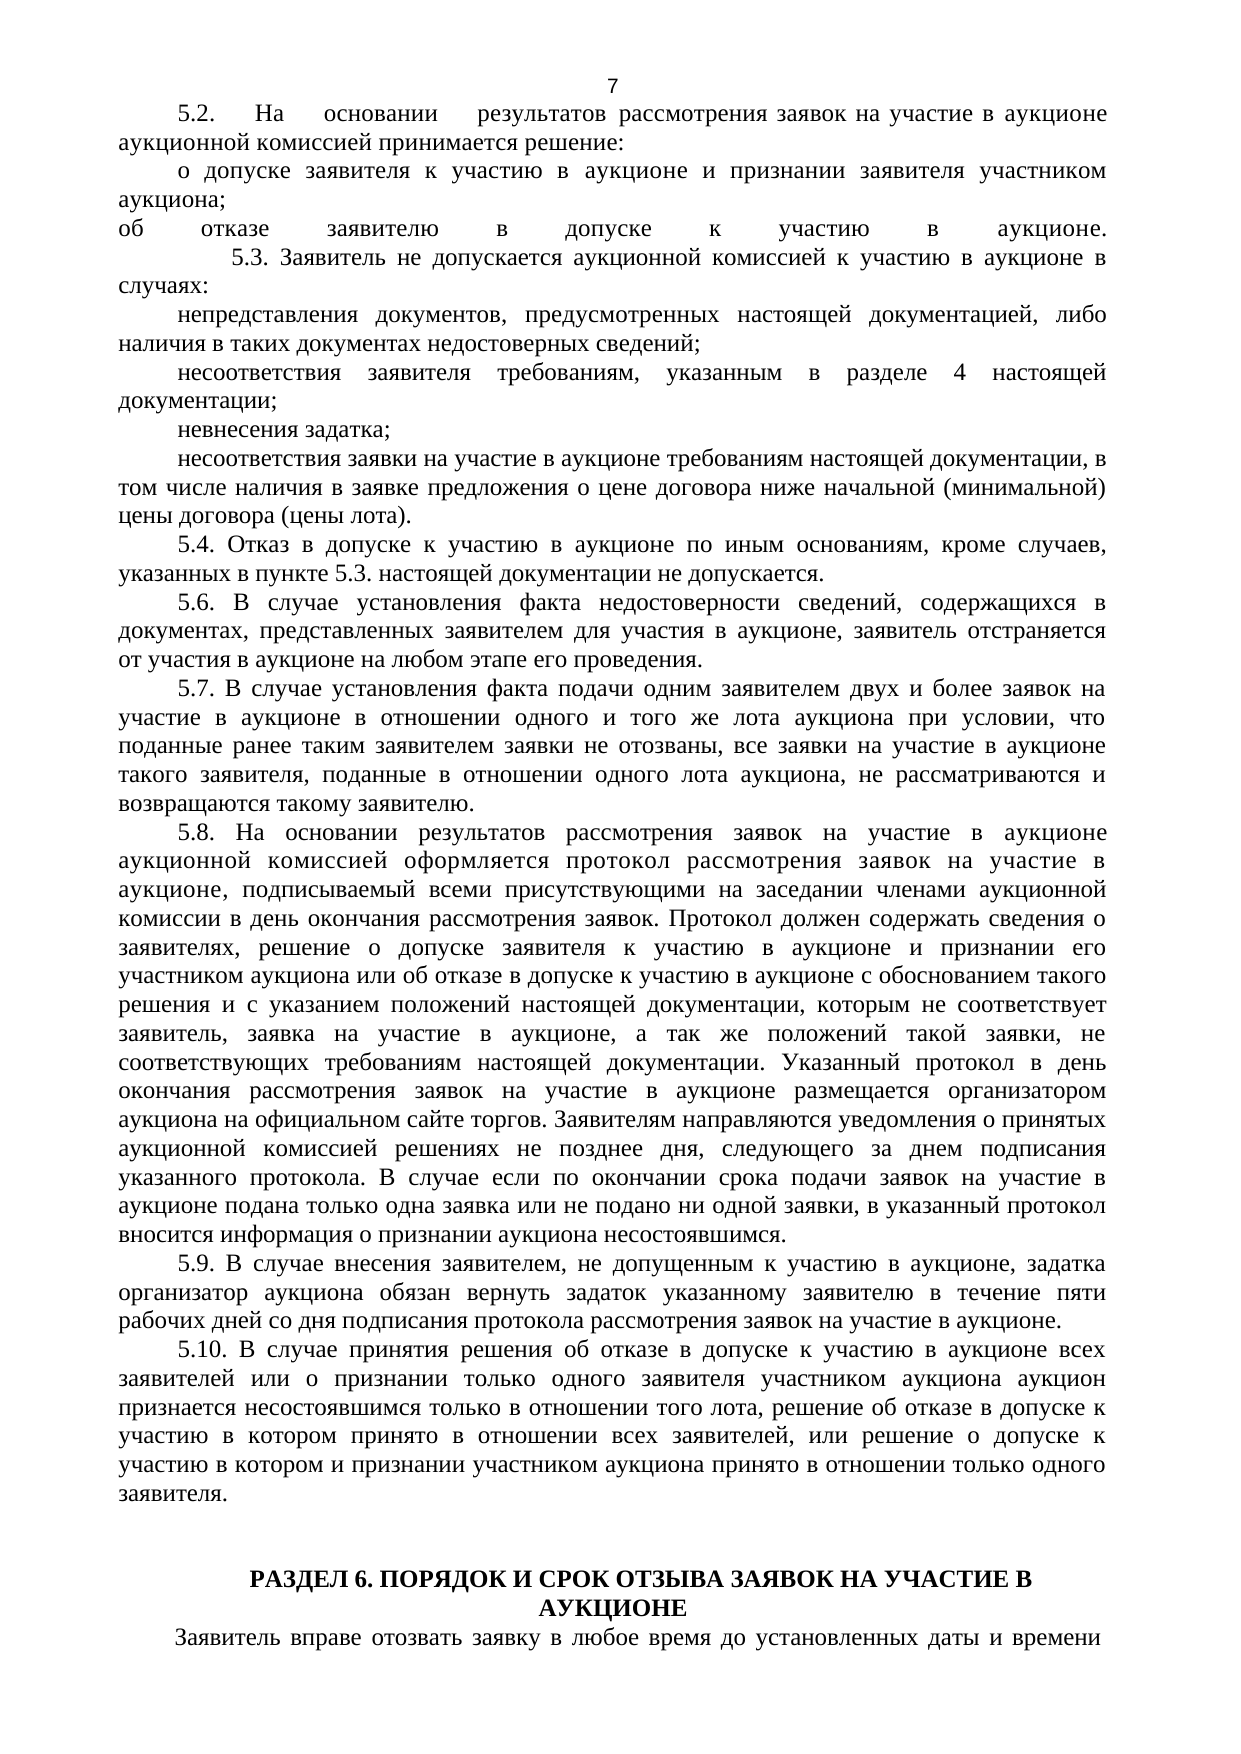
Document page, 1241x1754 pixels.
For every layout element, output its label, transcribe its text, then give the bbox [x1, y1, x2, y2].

text Раздел 6. Порядок и срок отзыва заявок на участие в аукционе [118, 1564, 1107, 1622]
text несоответствия заявителя требованиям, указанным в разделе 4 настоящей документации; [118, 357, 1107, 414]
text 5.6. В случае установления факта недостоверности сведений, содержащихся в документах, представленных заявителем для участия в аукционе, заявитель отстраняется от участия в аукционе на любом этапе его проведения. [118, 587, 1107, 673]
text невнесения задатка; [118, 414, 1107, 443]
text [118, 1622, 1103, 1650]
text 5.10. В случае принятия решения об отказе в допуске к участию в аукционе всех заявителей или о признании только одного заявителя участником аукциона аукцион признается несостоявшимся только в отношении того лота, решение об отказе в допуске к участию в котором принято в отношении всех заявителей, или решение о допуске к участию в котором и признании участником аукциона принято в отношении только одного заявителя. [118, 1334, 1107, 1507]
text 5.8. На основании результатов рассмотрения заявок на участие в аукционе аукционной комиссией оформляется протокол рассмотрения заявок на участие в аукционе, подписываемый всеми присутствующими на заседании членами аукционной комиссии в день окончания рассмотрения заявок. Протокол должен содержать сведения о заявителях, решение о допуске заявителя к участию в аукционе и признании его участником аукциона или об отказе в допуске к участию в аукционе с обоснованием такого решения и с указанием положений настоящей документации, которым не соответствует заявитель, заявка на участие в аукционе, а так же положений такой заявки, не соответствующих требованиям настоящей документации. Указанный протокол в день окончания рассмотрения заявок на участие в аукционе размещается организатором аукциона на официальном сайте торгов. Заявителям направляются уведомления о принятых аукционной комиссией решениях не позднее дня, следующего за днем подписания указанного протокола. В случае если по окончании срока подачи заявок на участие в аукционе подана только одна заявка или не подано ни одной заявки, в указанный протокол вносится информация о признании аукциона несостоявшимся. [118, 817, 1107, 1248]
text 5.4. Отказ в допуске к участию в аукционе по иным основаниям, кроме случаев, указанных в пункте 5.3. настоящей документации не допускается. [118, 529, 1107, 587]
text несоответствия заявки на участие в аукционе требованиям настоящей документации, в том числе наличия в заявке предложения о цене договора ниже начальной (минимальной) цены договора (цены лота). [118, 443, 1107, 529]
text о допуске заявителя к участию в аукционе и признании заявителя участником аукциона; об отказе заявителю в допуске к участию в аукционе. 5.3. Заявитель не допускается аукционной комиссией к участию в аукционе в случаях: [118, 155, 1107, 299]
text непредставления документов, предусмотренных настоящей документацией, либо наличия в таких документах недостоверных сведений; [118, 299, 1107, 357]
text 5.7. В случае установления факта подачи одним заявителем двух и более заявок на участие в аукционе в отношении одного и того же лота аукциона при условии, что поданные ранее таким заявителем заявки не отозваны, все заявки на участие в аукционе такого заявителя, поданные в отношении одного лота аукциона, не рассматриваются и возвращаются такому заявителю. [118, 673, 1107, 817]
text 5.2. На основании результатов рассмотрения заявок на участие в аукционе аукционной комиссией принимается решение: [118, 98, 1107, 155]
text 5.9. В случае внесения заявителем, не допущенным к участию в аукционе, задатка организатор аукциона обязан вернуть задаток указанному заявителю в течение пяти рабочих дней со дня подписания протокола рассмотрения заявок на участие в аукционе. [118, 1248, 1107, 1334]
